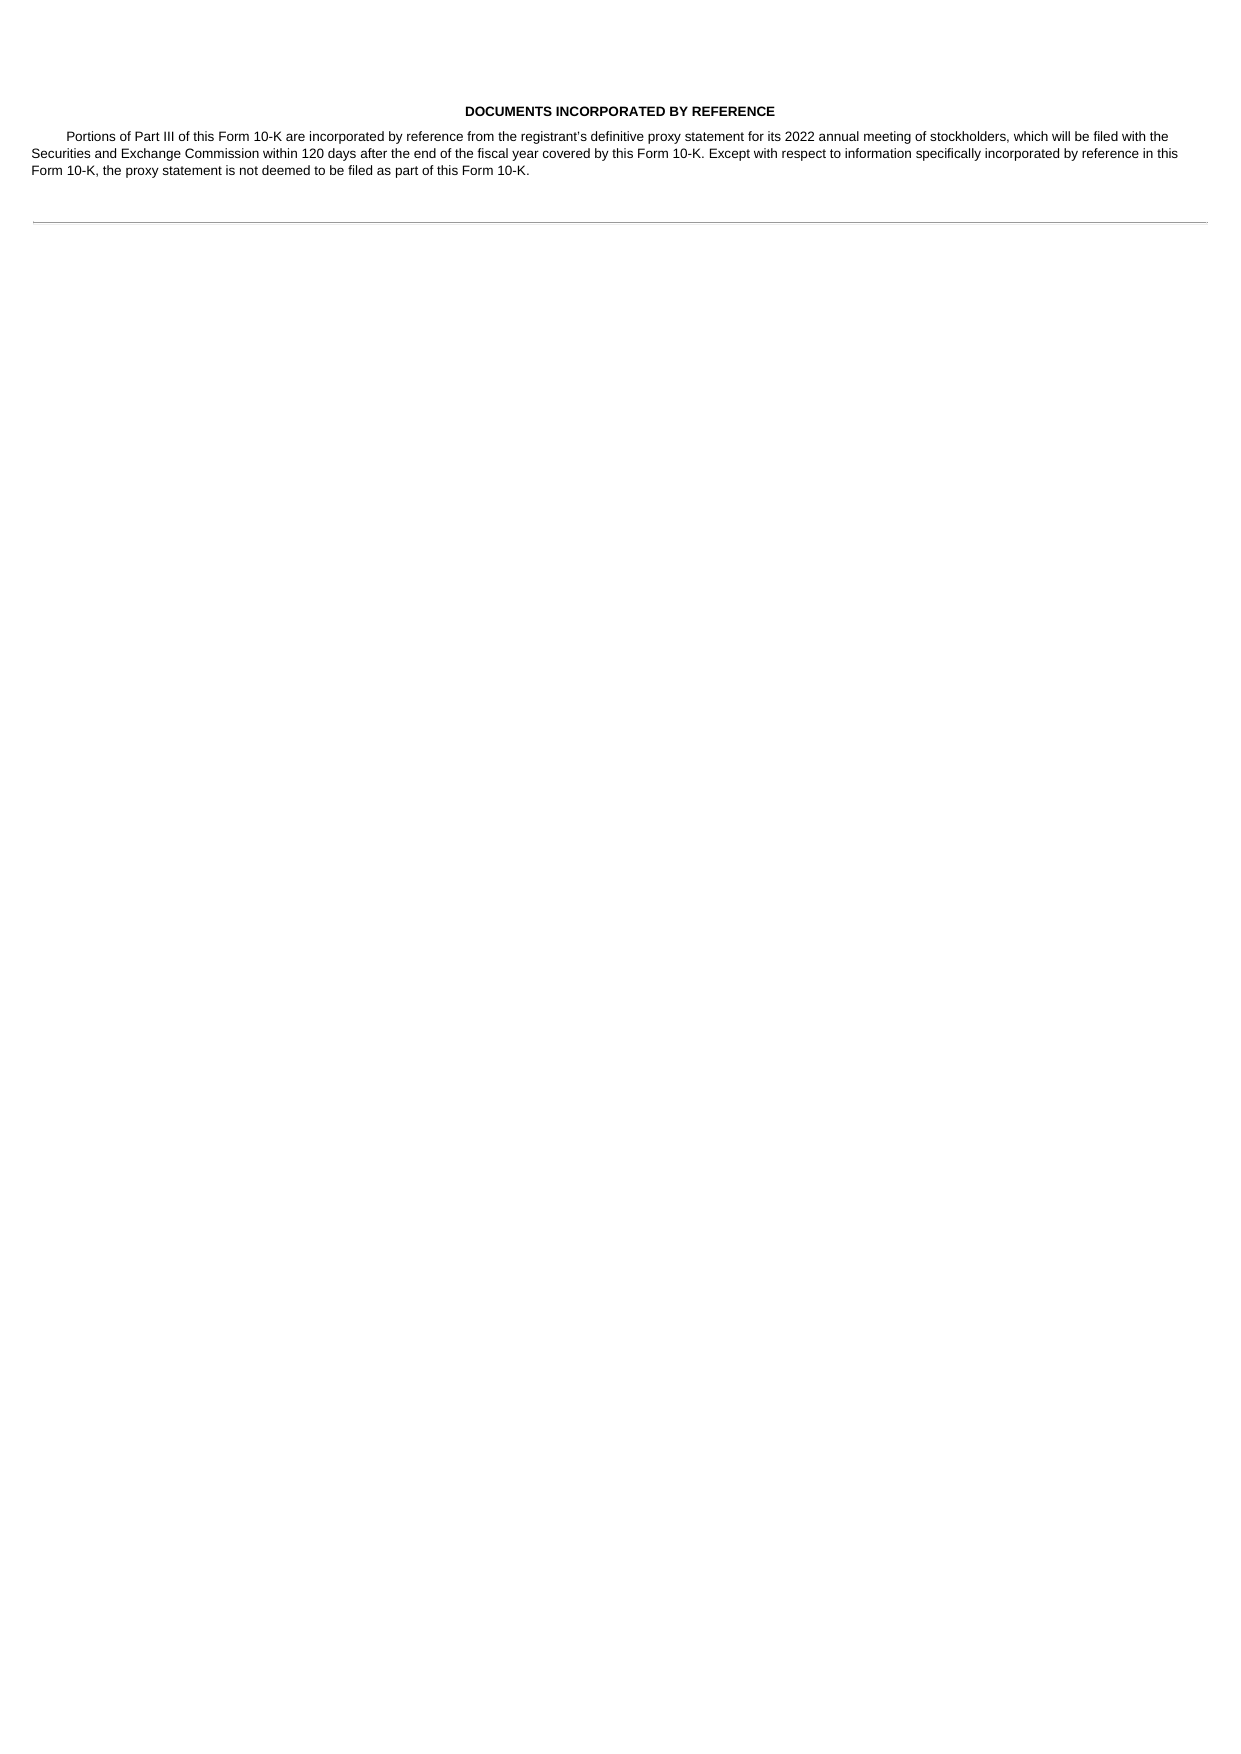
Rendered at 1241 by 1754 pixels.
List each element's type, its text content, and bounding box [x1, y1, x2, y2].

text DOCUMENTS INCORPORATED BY REFERENCE [31, 103, 1209, 119]
text Portions of Part III of this Form 10-K are incorporated by reference from the registrant’s definitive proxy statement for its 2022 annual meeting of stockholders, which will be filed with the Securities and Exchange Commission within 120 days after the end of the fiscal year covered by this Form 10-K. Except with respect to information specifically incorporated by reference in this Form 10-K, the proxy statement is not deemed to be filed as part of this Form 10-K. [31, 129, 1192, 179]
picture [30, 219, 1209, 227]
